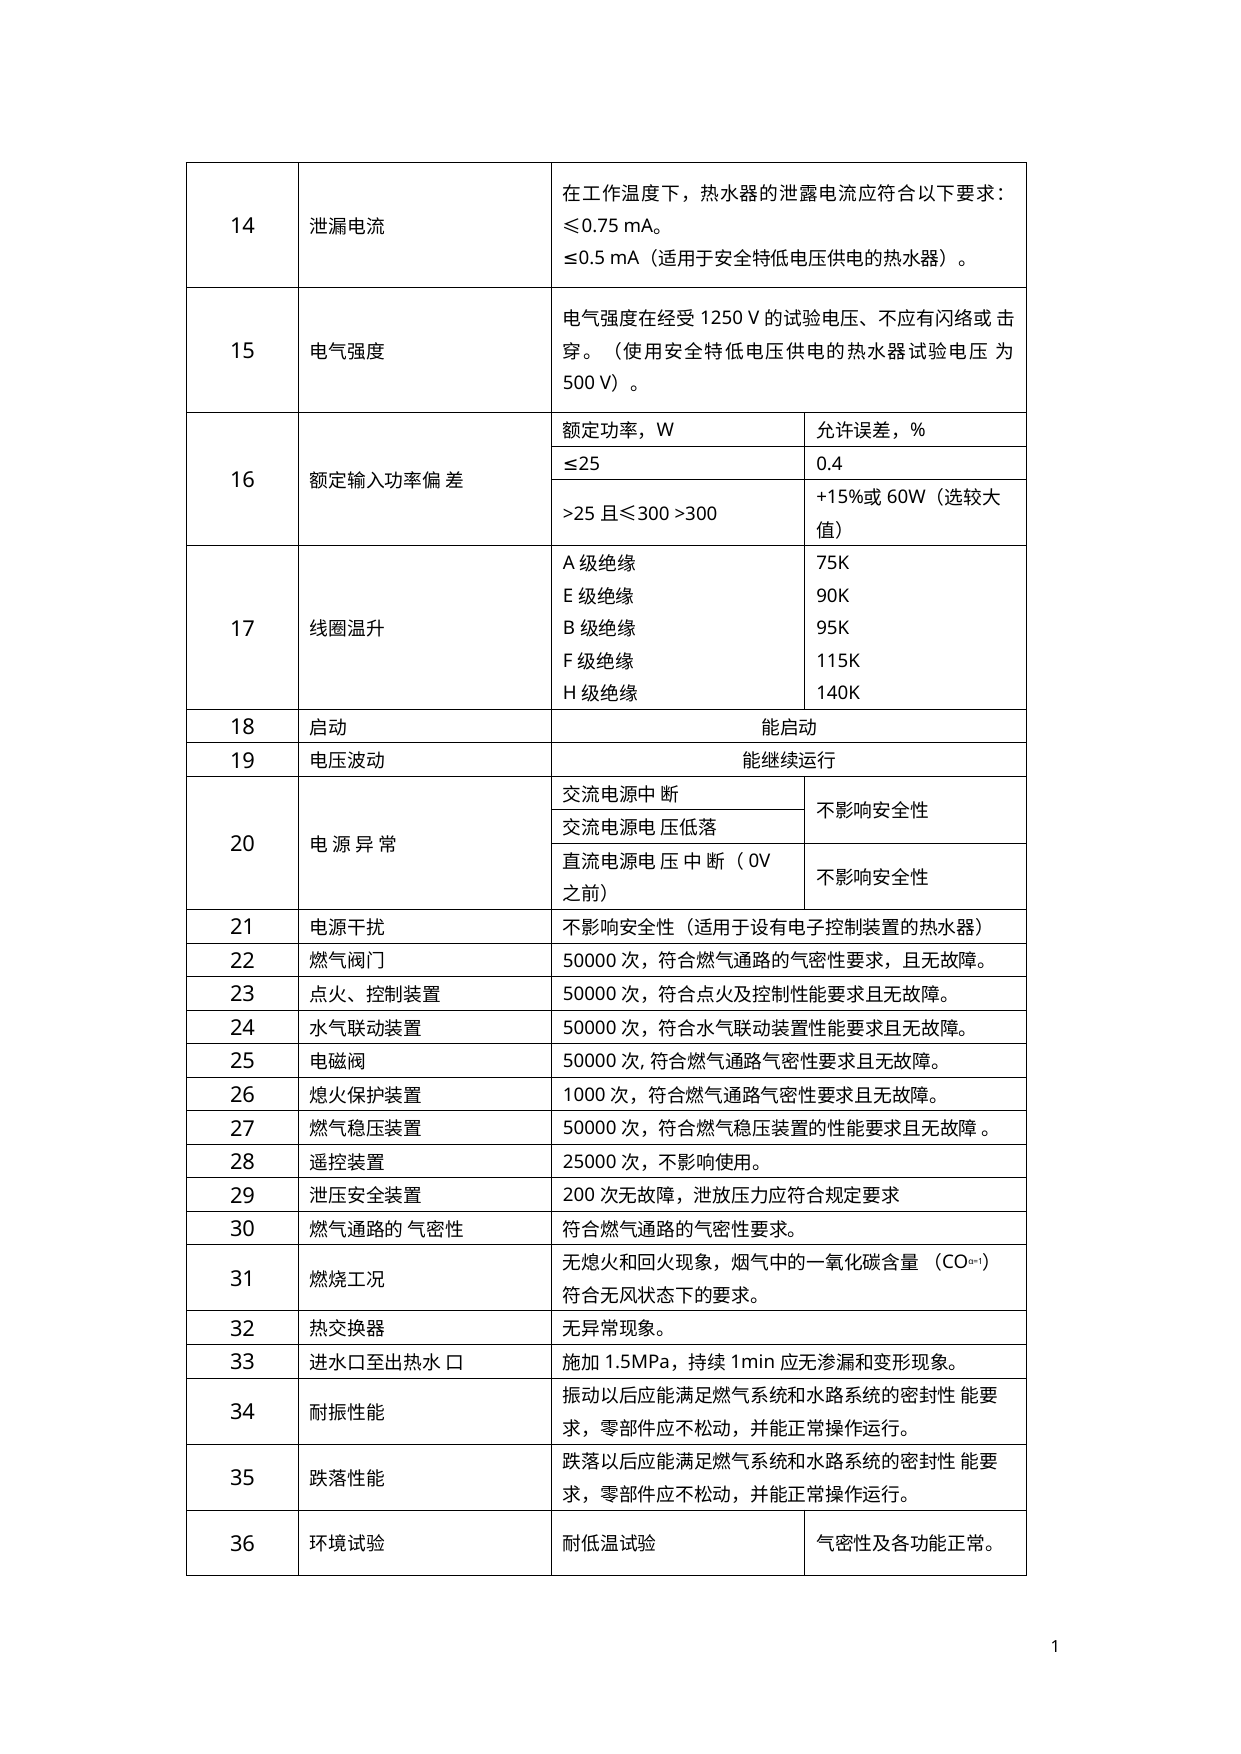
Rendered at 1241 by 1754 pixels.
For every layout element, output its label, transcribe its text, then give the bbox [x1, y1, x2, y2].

table_cell 电气强度 [299, 288, 551, 412]
table_cell 50000 次，符合燃气稳压装置的性能要求且无故障 。 [552, 1111, 1026, 1144]
table_cell 18 [187, 710, 298, 742]
table_cell 32 [187, 1311, 298, 1344]
table_cell 熄火保护装置 [299, 1078, 551, 1110]
table_cell 交流电源电 压低落 [552, 810, 804, 843]
table_cell 热交换器 [299, 1311, 551, 1344]
table_cell 24 [187, 1011, 298, 1043]
table_cell 200 次无故障，泄放压力应符合规定要求 [552, 1178, 1026, 1211]
table_cell 50000 次，符合点火及控制性能要求且无故障。 [552, 977, 1026, 1009]
table_cell 进水口至出热水 口 [299, 1345, 551, 1377]
table_cell 34 [187, 1379, 298, 1443]
table_cell 14 [187, 163, 298, 287]
table_cell 电压波动 [299, 743, 551, 776]
table_cell 25000 次，不影响使用。 [552, 1145, 1026, 1177]
table_cell A 级绝缘 E 级绝缘 B 级绝缘 F 级绝缘 H 级绝缘 [552, 546, 804, 709]
table_cell 额定输入功率偏 差 [299, 413, 551, 545]
table_cell 不影响安全性 [805, 777, 1026, 843]
table_cell 23 [187, 977, 298, 1009]
table_cell 1000 次，符合燃气通路气密性要求且无故障。 [552, 1078, 1026, 1110]
table_cell 直流电源电 压 中 断（ 0V 之前） [552, 844, 804, 909]
table_cell 电源干扰 [299, 910, 551, 942]
table_cell 25 [187, 1044, 298, 1077]
table_cell 燃烧工况 [299, 1245, 551, 1310]
table_cell 35 [187, 1445, 298, 1509]
table_cell 跌落以后应能满足燃气系统和水路系统的密封性 能要求，零部件应不松动，并能正常操作运行。 [552, 1445, 1026, 1509]
table_cell 泄漏电流 [299, 163, 551, 287]
table_cell 燃气稳压装置 [299, 1111, 551, 1144]
table_cell 施加 1.5MPa，持续 1min 应无渗漏和变形现象。 [552, 1345, 1026, 1377]
table_cell 额定功率，W [552, 413, 804, 446]
table_cell 16 [187, 413, 298, 545]
table_cell 26 [187, 1078, 298, 1110]
table_cell 点火、控制装置 [299, 977, 551, 1009]
table_cell 允许误差，% [805, 413, 1026, 446]
table_cell 启动 [299, 710, 551, 742]
table_cell 电 源 异 常 [299, 777, 551, 909]
table_cell 能启动 [552, 710, 1026, 742]
table_cell ≤25 [552, 447, 804, 479]
table_cell 不影响安全性 [805, 844, 1026, 909]
table_cell 27 [187, 1111, 298, 1144]
table_cell 振动以后应能满足燃气系统和水路系统的密封性 能要求，零部件应不松动，并能正常操作运行。 [552, 1379, 1026, 1443]
table_cell 燃气阀门 [299, 944, 551, 976]
table_cell 水气联动装置 [299, 1011, 551, 1043]
table_cell 15 [187, 288, 298, 412]
table_cell 0.4 [805, 447, 1026, 479]
table_cell 线圈温升 [299, 546, 551, 709]
table_cell 50000 次，符合水气联动装置性能要求且无故障。 [552, 1011, 1026, 1043]
table_cell 无异常现象。 [552, 1311, 1026, 1344]
table_cell 29 [187, 1178, 298, 1211]
table_cell 17 [187, 546, 298, 709]
table_cell 30 [187, 1212, 298, 1244]
table_cell 在工作温度下，热水器的泄露电流应符合以下要求：≤0.75 mA。 ≤0.5 mA（适用于安全特低电压供电的热水器）。 [552, 163, 1026, 287]
table_cell 气密性及各功能正常。 [805, 1511, 1026, 1574]
table_cell 20 [187, 777, 298, 909]
table_cell 无熄火和回火现象，烟气中的一氧化碳含量 （COα=1）符合无风状态下的要求。 [552, 1245, 1026, 1310]
table_cell 遥控装置 [299, 1145, 551, 1177]
table_cell 交流电源中 断 [552, 777, 804, 809]
table_cell 环境试验 [299, 1511, 551, 1574]
table_cell >25 且≤300 >300 [552, 480, 804, 545]
table_cell 50000 次，符合燃气通路的气密性要求，且无故障。 [552, 944, 1026, 976]
table_cell 不影响安全性（适用于设有电子控制装置的热水器） [552, 910, 1026, 942]
table_cell 符合燃气通路的气密性要求。 [552, 1212, 1026, 1244]
table_cell 耐振性能 [299, 1379, 551, 1443]
table_cell 75K 90K 95K 115K 140K [805, 546, 1026, 709]
table_cell 燃气通路的 气密性 [299, 1212, 551, 1244]
table_cell 耐低温试验 [552, 1511, 804, 1574]
table_cell 跌落性能 [299, 1445, 551, 1509]
table_cell 31 [187, 1245, 298, 1310]
table_cell 22 [187, 944, 298, 976]
table_cell +15%或 60W（选较大值） [805, 480, 1026, 545]
table_cell 19 [187, 743, 298, 776]
table_cell 36 [187, 1511, 298, 1574]
table_cell 电磁阀 [299, 1044, 551, 1077]
table_cell 33 [187, 1345, 298, 1377]
table_cell 能继续运行 [552, 743, 1026, 776]
table_cell 泄压安全装置 [299, 1178, 551, 1211]
table_cell 电气强度在经受 1250 V 的试验电压、不应有闪络或 击穿。（使用安全特低电压供电的热水器试验电压 为 500 V）。 [552, 288, 1026, 412]
table_cell 28 [187, 1145, 298, 1177]
table_cell 50000 次, 符合燃气通路气密性要求且无故障。 [552, 1044, 1026, 1077]
table_cell 21 [187, 910, 298, 942]
